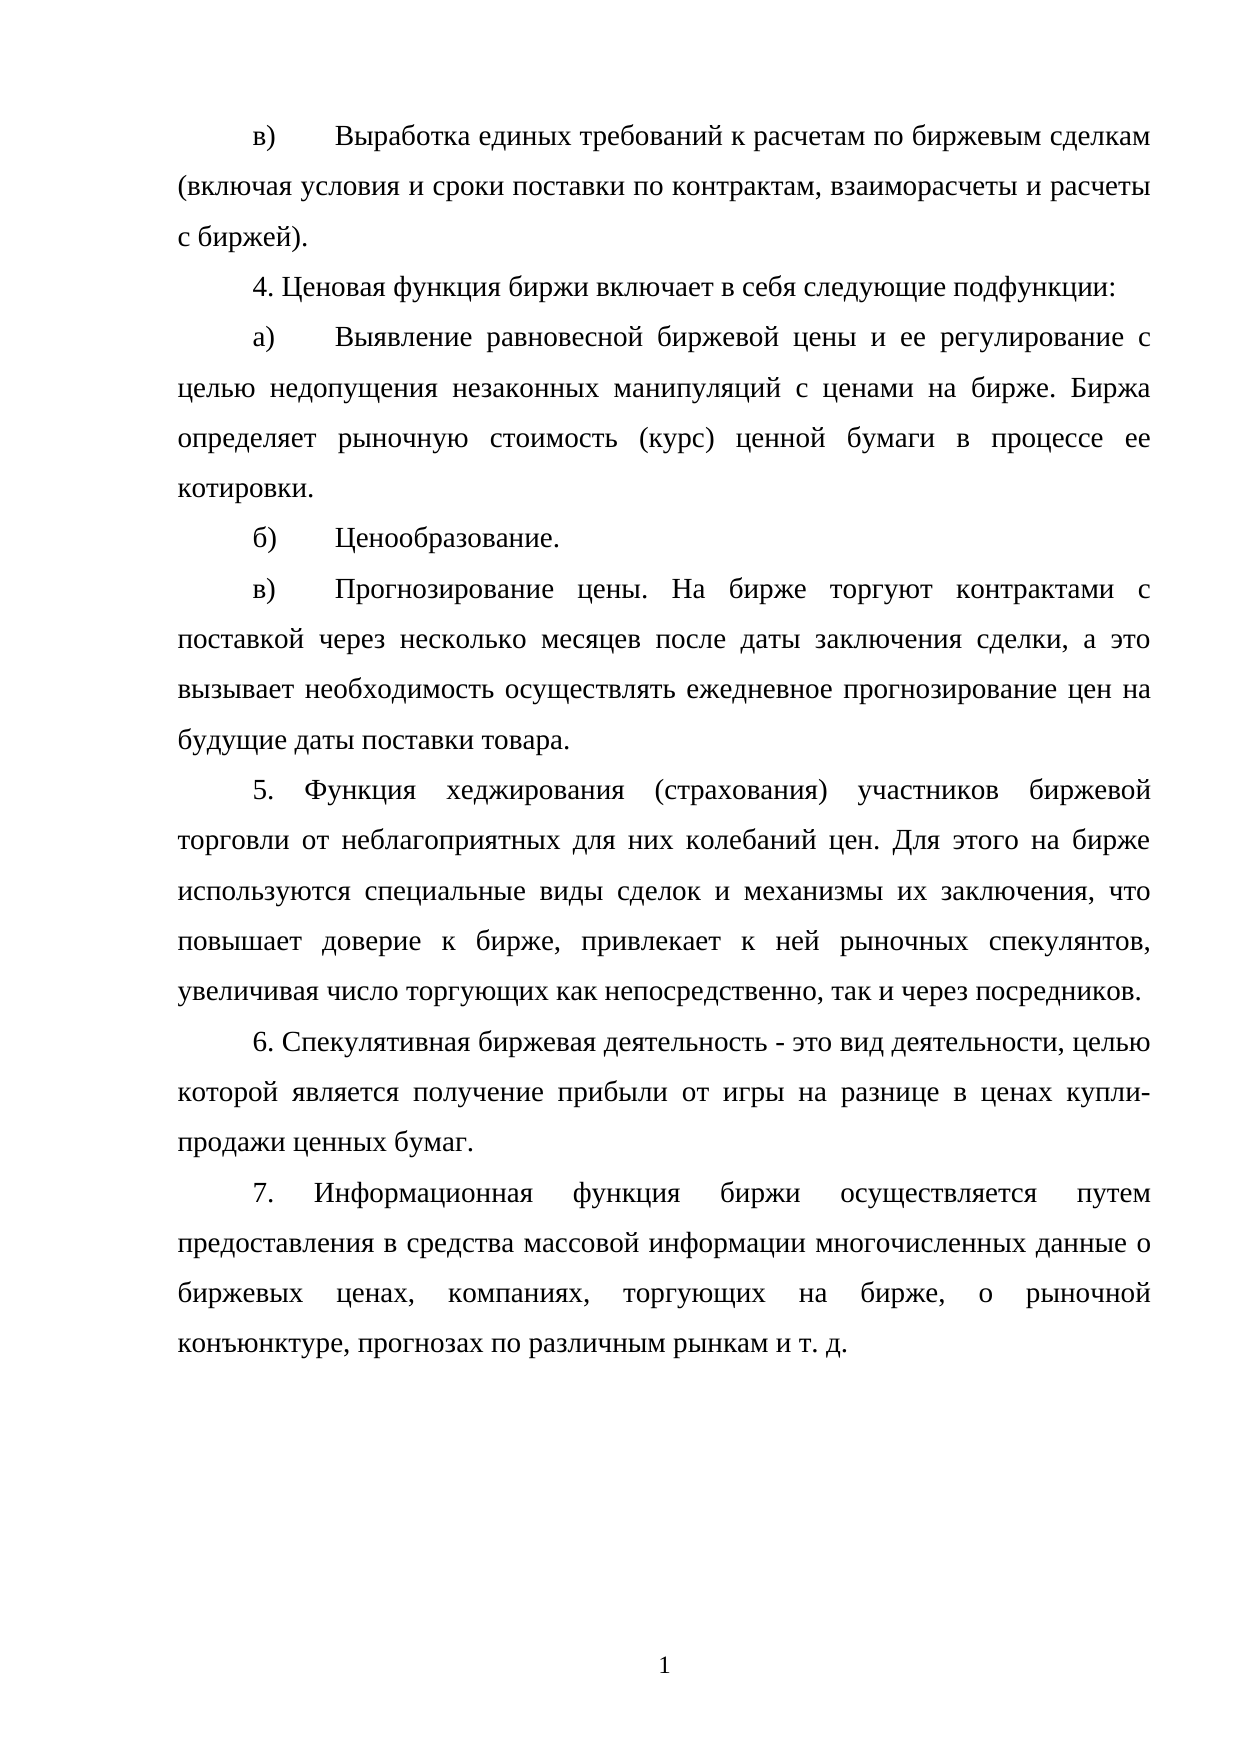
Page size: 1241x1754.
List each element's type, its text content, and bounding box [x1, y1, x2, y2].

text 7. Информационная функция биржи осуществляется путем предоставления в средства массовой информации многочисленных данные о биржевых ценах, компаниях, торгующих на бирже, о рыночной конъюнктуре, прогнозах по различным рынкам и т. д. [177, 1175, 1152, 1359]
list Прогнозирование цены. На бирже торгуют контрактами с поставкой через несколько месяцев после даты заключения сделки, а это вызывает необходимость осуществлять ежедневное прогнозирование цен на будущие даты поставки товара. [177, 571, 1152, 755]
text 5. Функция хеджирования (страхования) участников биржевой торговли от неблагоприятных для них колебаний цен. Для этого на бирже используются специальные виды сделок и механизмы их заключения, что повышает доверие к бирже, привлекает к ней рыночных спекулянтов, увеличивая число торгующих как непосредственно, так и через посредников. [177, 772, 1152, 1007]
list Выработка единых требований к расчетам по биржевым сделкам (включая условия и сроки поставки по контрактам, взаиморасчеты и расчеты с биржей). [177, 118, 1152, 252]
list Ценообразование. [177, 521, 1152, 554]
text 4. Ценовая функция биржи включает в себя следующие подфункции: [177, 269, 1152, 303]
text 6. Спекулятивная биржевая деятельность - это вид деятельности, целью которой является получение прибыли от игры на разнице в ценах купли-продажи ценных бумаг. [177, 1024, 1152, 1158]
list Выявление равновесной биржевой цены и ее регулирование с целью недопущения незаконных манипуляций с ценами на бирже. Биржа определяет рыночную стоимость (курс) ценной бумаги в процессе ее котировки. [177, 319, 1152, 504]
